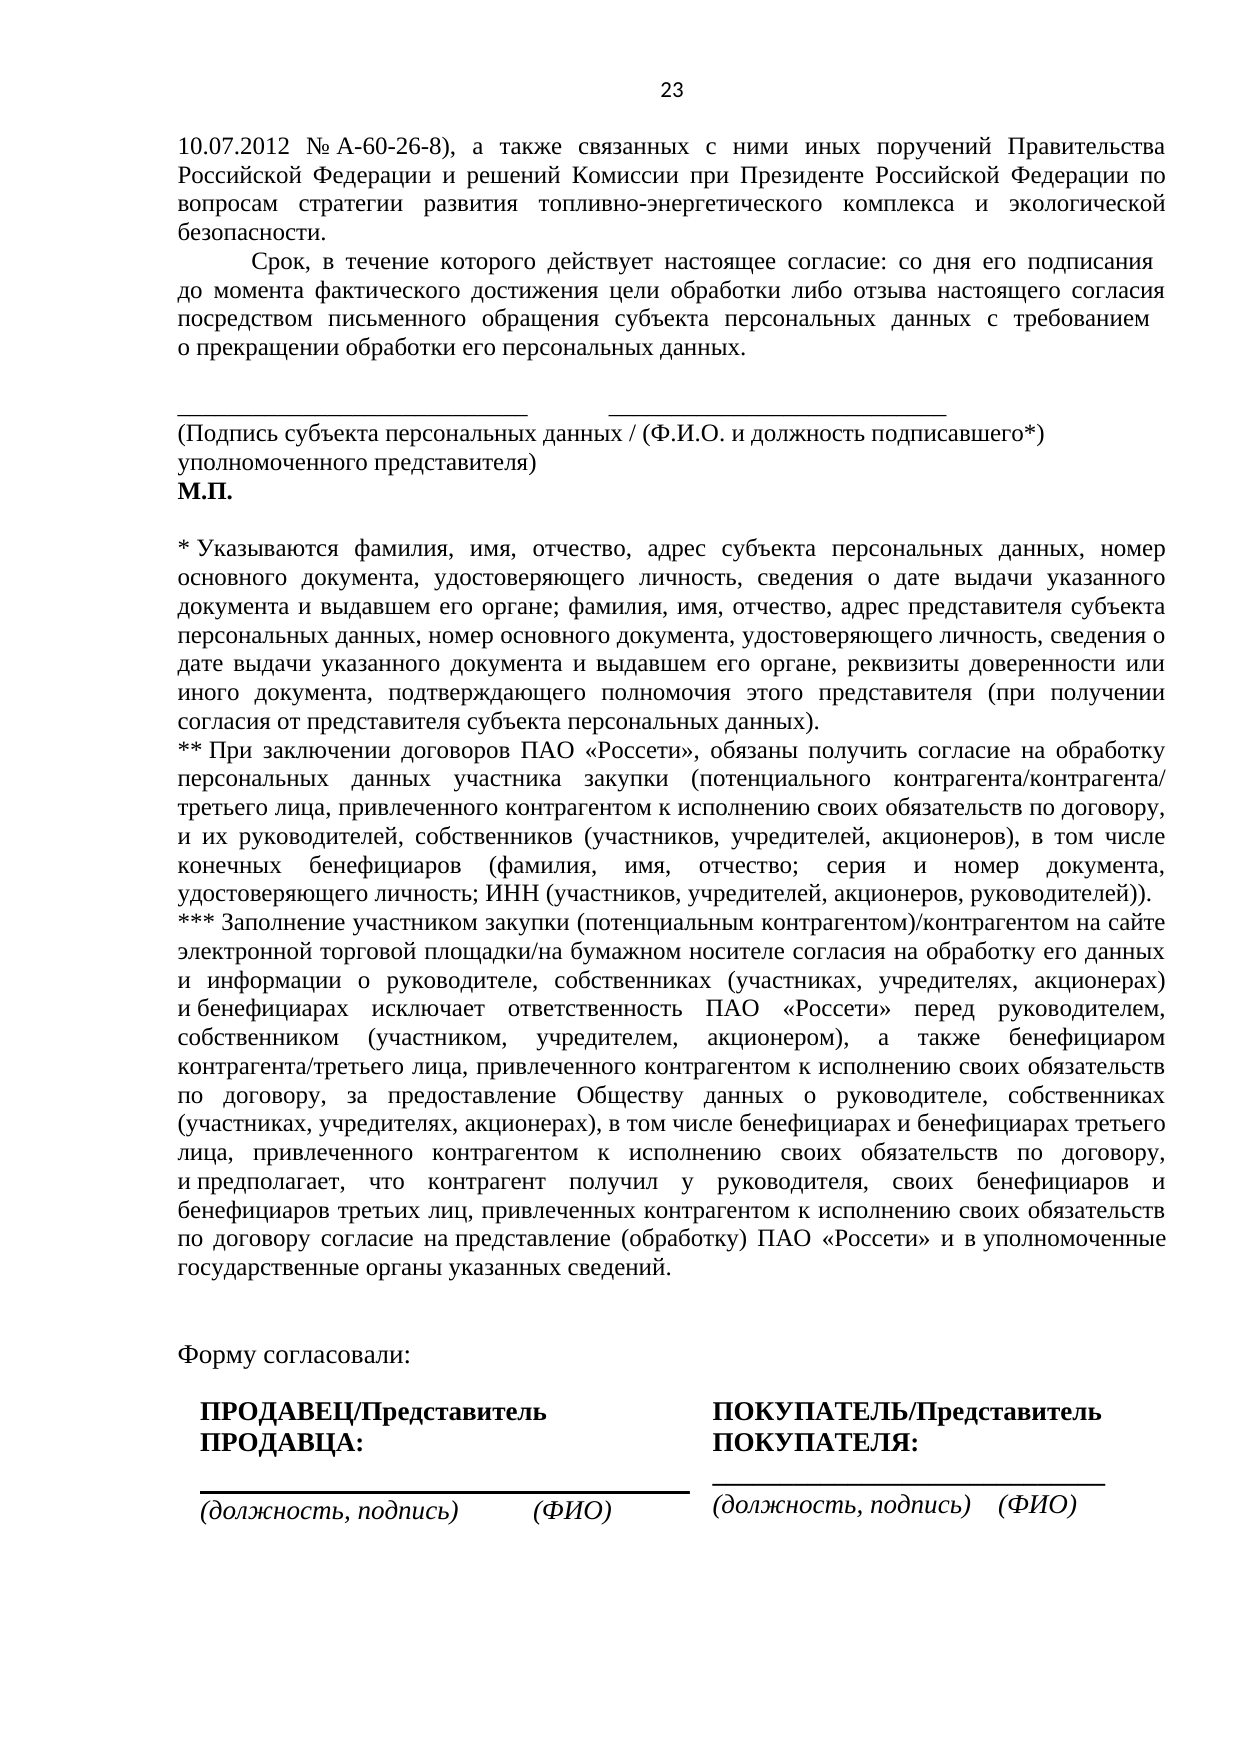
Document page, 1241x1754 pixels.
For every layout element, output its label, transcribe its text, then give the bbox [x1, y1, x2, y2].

table_header ПРОДАВЕЦ/Представитель ПРОДАВЦА: (должность, подпись) (ФИО) [189, 1395, 701, 1536]
text Форму согласовали: [177, 1338, 1166, 1370]
text *** Заполнение участником закупки (потенциальным контрагентом)/контрагентом на сайте электронной торговой площадки/на бумажном носителе согласия на обработку его данных и информации о руководителе, собственниках (участниках, учредителях, акционерах) и бенефициарах исключает ответственность ПАО «Россети» перед руководителем, собственником (участником, учредителем, акционером), а также бенефициаром контрагента/третьего лица, привлеченного контрагентом к исполнению своих обязательств по договору, за предоставление Обществу данных о руководителе, собственниках (участниках, учредителях, акционерах), в том числе бенефициарах и бенефициарах третьего лица, привлеченного контрагентом к исполнению своих обязательств по договору, и предполагает, что контрагент получил у руководителя, своих бенефициаров и бенефициаров третьих лиц, привлеченных контрагентом к исполнению своих обязательств по договору согласие на представление (обработку) ПАО «Россети» и в уполномоченные государственные органы указанных сведений. [177, 907, 1166, 1281]
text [177, 131, 1166, 246]
text М.П. [177, 476, 1166, 505]
text * Указываются фамилия, имя, отчество, адрес субъекта персональных данных, номер основного документа, удостоверяющего личность, сведения о дате выдачи указанного документа и выдавшем его органе; фамилия, имя, отчество, адрес представителя субъекта персональных данных, номер основного документа, удостоверяющего личность, сведения о дате выдачи указанного документа и выдавшем его органе, реквизиты доверенности или иного документа, подтверждающего полномочия этого представителя (при получении согласия от представителя субъекта персональных данных). [177, 533, 1166, 735]
text ** При заключении договоров ПАО «Россети», обязаны получить согласие на обработку персональных данных участника закупки (потенциального контрагента/контрагента/ третьего лица, привлеченного контрагентом к исполнению своих обязательств по договору, и их руководителей, собственников (участников, учредителей, акционеров), в том числе конечных бенефициаров (фамилия, имя, отчество; серия и номер документа, удостоверяющего личность; ИНН (участников, учредителей, акционеров, руководителей)). [177, 735, 1166, 907]
table_header ПОКУПАТЕЛЬ/Представитель ПОКУПАТЕЛЯ: _____________________________ (должность, подпись) (ФИО) [701, 1395, 1167, 1536]
text Срок, в течение которого действует настоящее согласие: со дня его подписания до момента фактического достижения цели обработки либо отзыва настоящего согласия посредством письменного обращения субъекта персональных данных с требованием о прекращении обработки его персональных данных. [177, 246, 1166, 361]
text ____________________________ ___________________________ [177, 390, 1166, 418]
text (Подпись субъекта персональных данных / (Ф.И.О. и должность подписавшего*) [177, 418, 1166, 447]
text уполномоченного представителя) [177, 447, 1166, 476]
